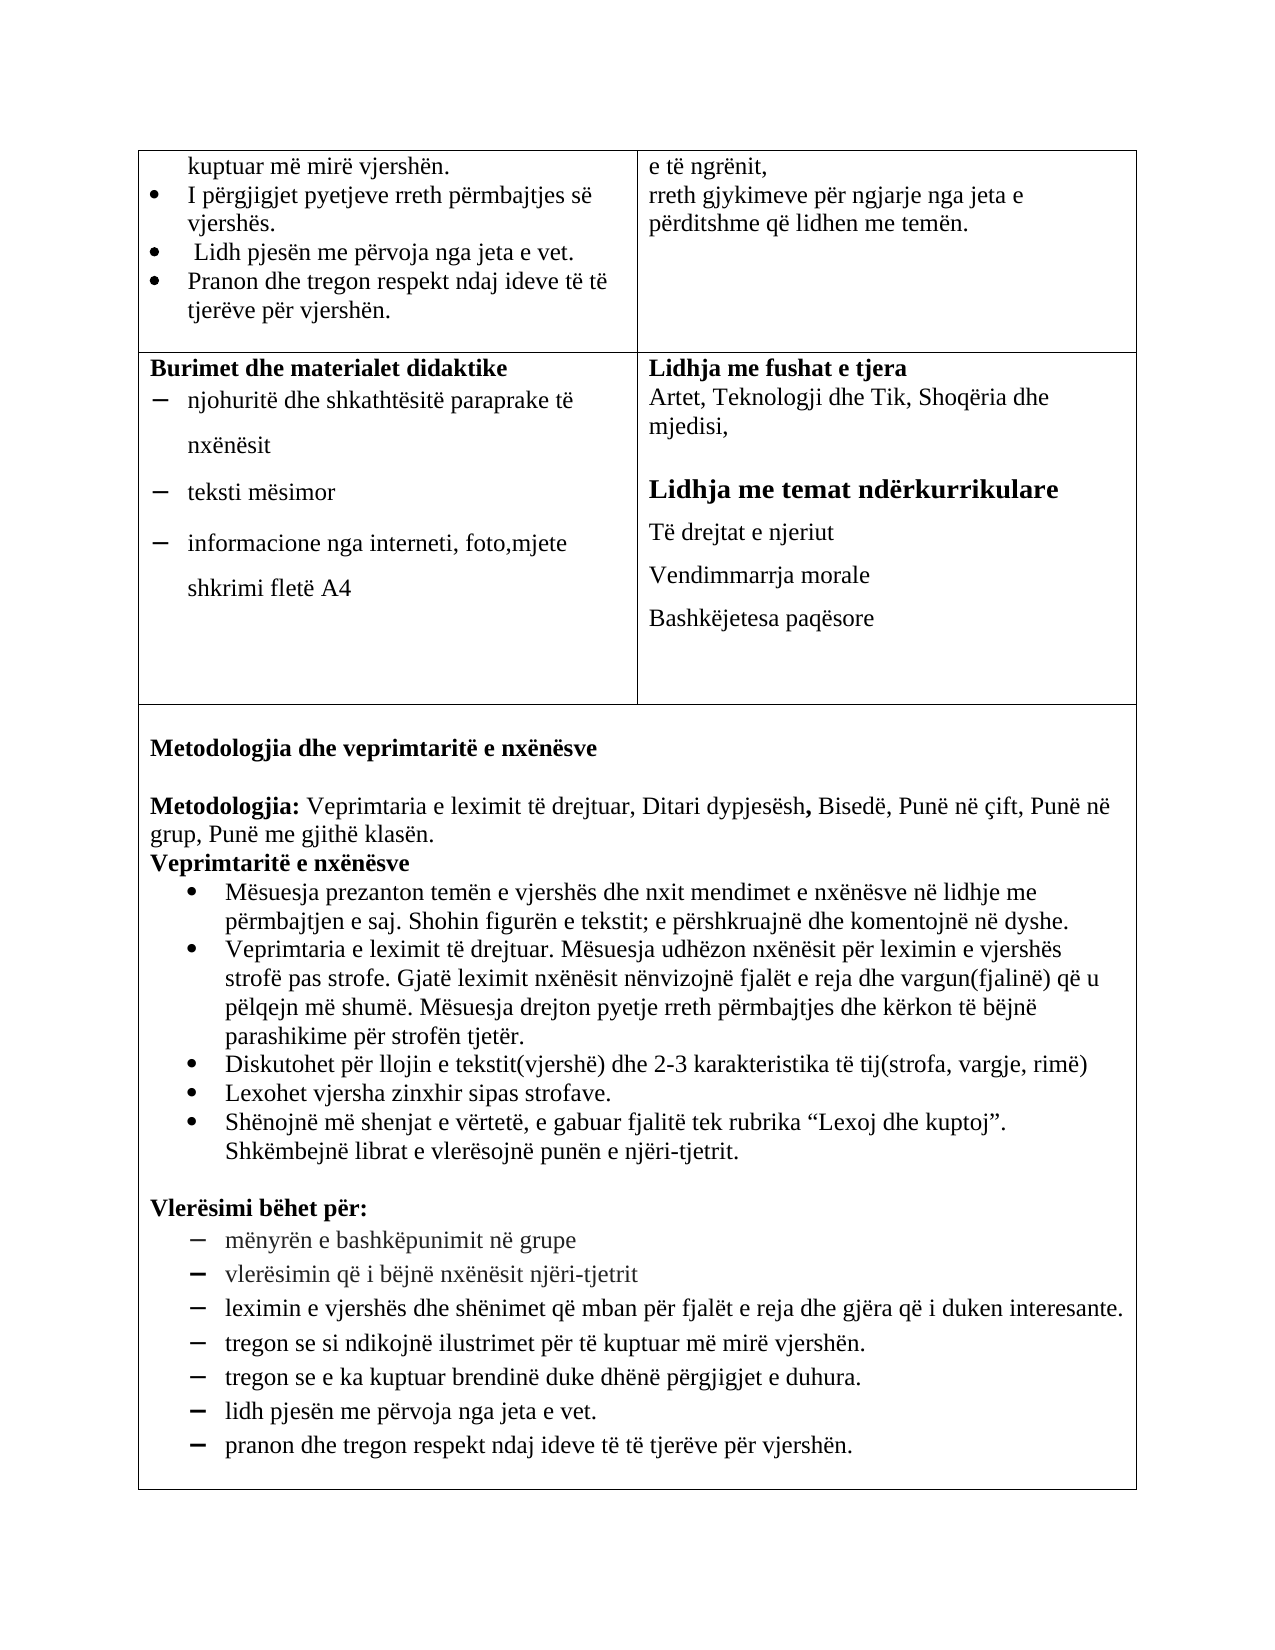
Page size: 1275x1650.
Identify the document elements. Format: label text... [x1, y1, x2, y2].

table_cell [638, 151, 1136, 352]
table_cell Lidhja me fushat e tjera Artet, Teknologji dhe Tik, Shoqëria dhe mjedisi, Lidhja me temat ndërkurrikulare Të drejtat e njeriut Vendimmarrja morale Bashkëjetesa paqësore [638, 353, 1136, 703]
table_cell Burimet dhe materialet didaktike njohuritë dhe shkathtësitë paraprake të nxënësit teksti mësimor informacione nga interneti, foto,mjete shkrimi fletë A4 [139, 353, 637, 703]
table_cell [139, 705, 1136, 1489]
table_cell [139, 151, 637, 352]
